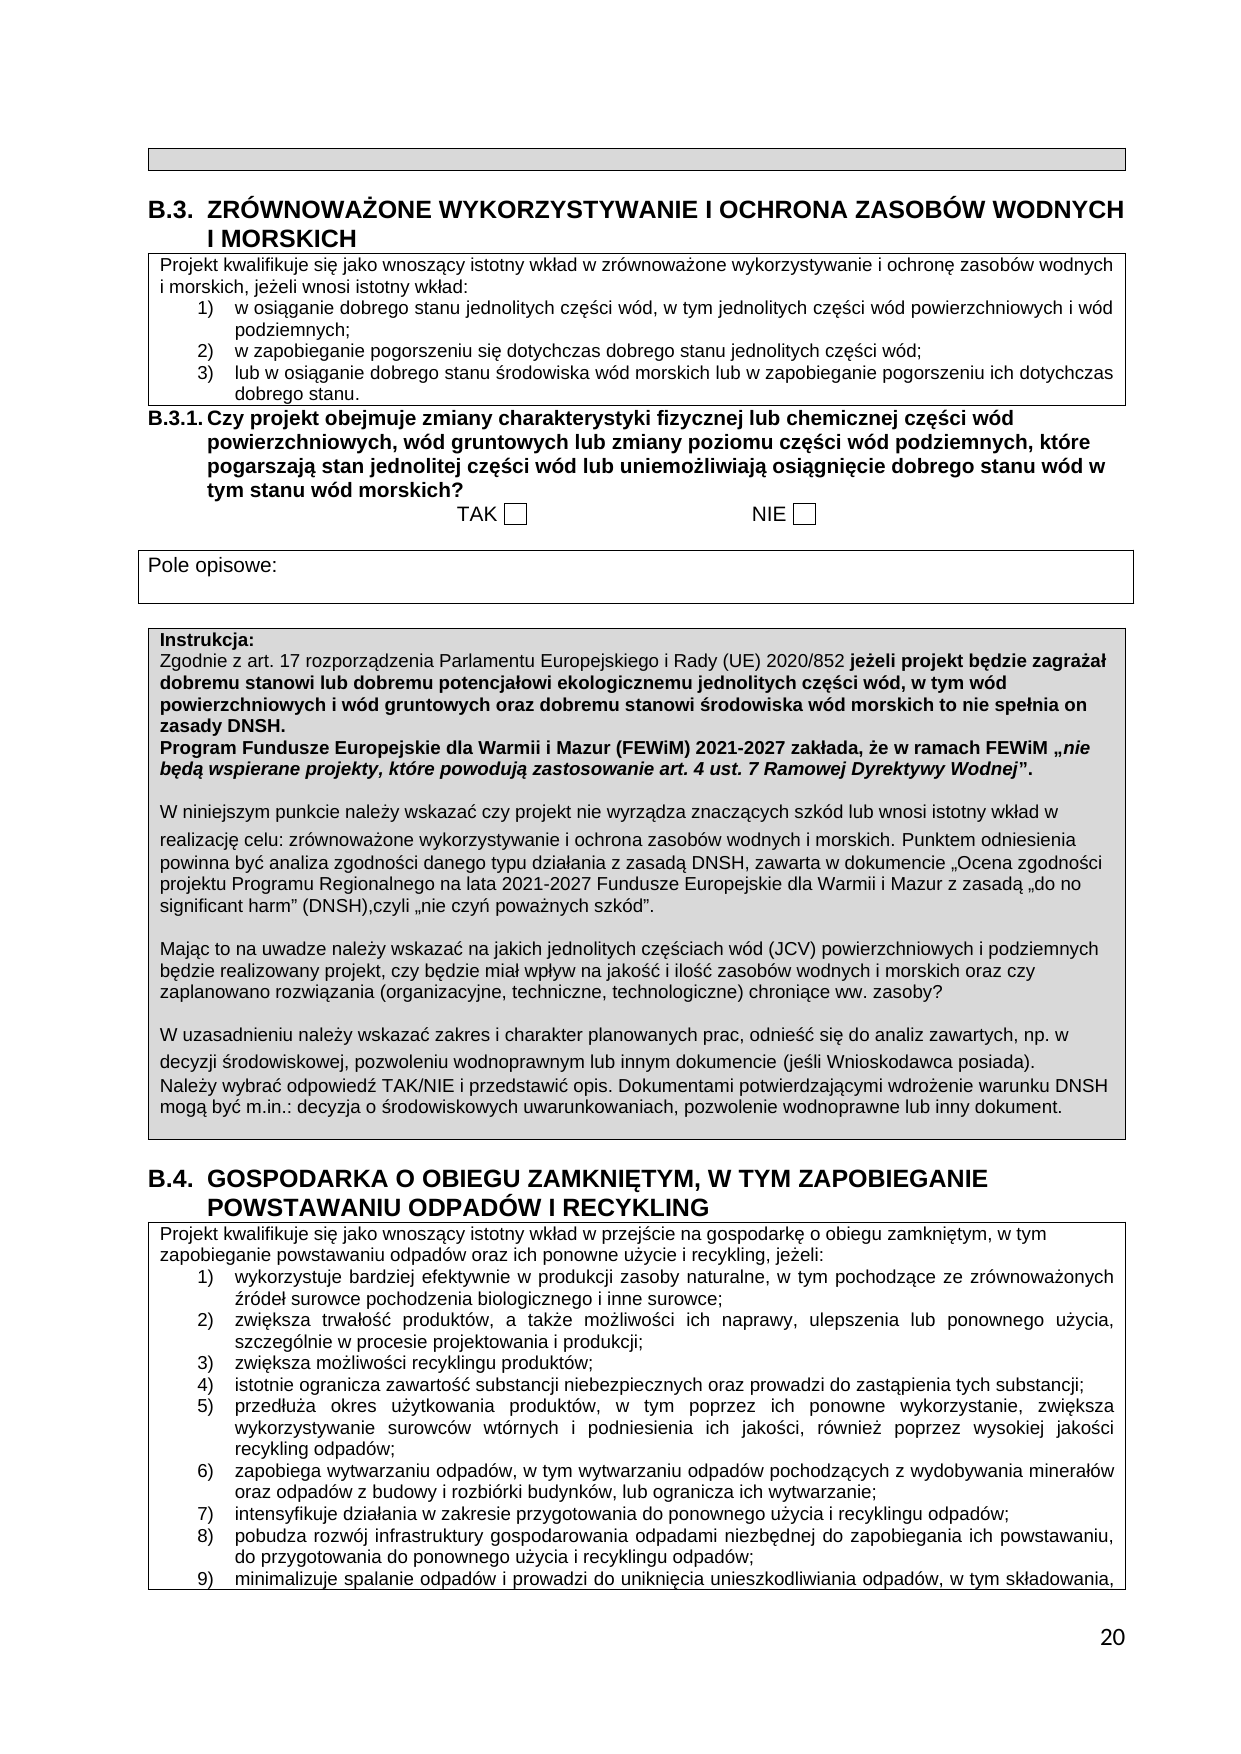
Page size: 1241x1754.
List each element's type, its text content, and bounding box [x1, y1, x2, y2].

table_header Projekt kwalifikuje się jako wnoszący istotny wkład w zrównoważone wykorzystywanie i ochronę zasobów wodnych i morskich, jeżeli wnosi istotny wkład: w osiąganie dobrego stanu jednolitych części wód, w tym jednolitych części wód powierzchniowych i wód podziemnych; w zapobieganie pogorszeniu się dotychczas dobrego stanu jednolitych części wód; lub w osiąganie dobrego stanu środowiska wód morskich lub w zapobieganie pogorszeniu ich dotychczas dobrego stanu. [149, 254, 1125, 405]
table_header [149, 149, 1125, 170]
text B.4. GOSPODARKA O OBIEGU ZAMKNIĘTYM, W TYM ZAPOBIEGANIE POWSTAWANIU ODPADÓW I RECYKLING [148, 1164, 1125, 1222]
text Pole opisowe: [139, 551, 1133, 577]
text TAK NIE [148, 502, 1125, 526]
text B.3.1. Czy projekt obejmuje zmiany charakterystyki fizycznej lub chemicznej części wód powierzchniowych, wód gruntowych lub zmiany poziomu części wód podziemnych, które pogarszają stan jednolitej części wód lub uniemożliwiają osiągnięcie dobrego stanu wód w tym stanu wód morskich? [148, 406, 1125, 502]
text B.3. ZRÓWNOWAŻONE WYKORZYSTYWANIE I OCHRONA ZASOBÓW WODNYCH I MORSKICH [148, 195, 1125, 253]
table_header Instrukcja: Zgodnie z art. 17 rozporządzenia Parlamentu Europejskiego i Rady (UE) 2020/852 jeżeli projekt będzie zagrażał dobremu stanowi lub dobremu potencjałowi ekologicznemu jednolitych części wód, w tym wód powierzchniowych i wód gruntowych oraz dobremu stanowi środowiska wód morskich to nie spełnia on zasady DNSH. Program Fundusze Europejskie dla Warmii i Mazur (FEWiM) 2021-2027 zakłada, że w ramach FEWiM „nie będą wspierane projekty, które powodują zastosowanie art. 4 ust. 7 Ramowej Dyrektywy Wodnej”. W niniejszym punkcie należy wskazać czy projekt nie wyrządza znaczących szkód lub wnosi istotny wkład w realizację celu: zrównoważone wykorzystywanie i ochrona zasobów wodnych i morskich. Punktem odniesienia powinna być analiza zgodności danego typu działania z zasadą DNSH, zawarta w dokumencie „Ocena zgodności projektu Programu Regionalnego na lata 2021-2027 Fundusze Europejskie dla Warmii i Mazur z zasadą „do no significant harm” (DNSH),czyli „nie czyń poważnych szkód”. Mając to na uwadze należy wskazać na jakich jednolitych częściach wód (JCV) powierzchniowych i podziemnych będzie realizowany projekt, czy będzie miał wpływ na jakość i ilość zasobów wodnych i morskich oraz czy zaplanowano rozwiązania (organizacyjne, techniczne, technologiczne) chroniące ww. zasoby? W uzasadnieniu należy wskazać zakres i charakter planowanych prac, odnieść się do analiz zawartych, np. w decyzji środowiskowej, pozwoleniu wodnoprawnym lub innym dokumencie (jeśli Wnioskodawca posiada). Należy wybrać odpowiedź TAK/NIE i przedstawić opis. Dokumentami potwierdzającymi wdrożenie warunku DNSH mogą być m.in.: decyzja o środowiskowych uwarunkowaniach, pozwolenie wodnoprawne lub inny dokument. [149, 629, 1125, 1139]
